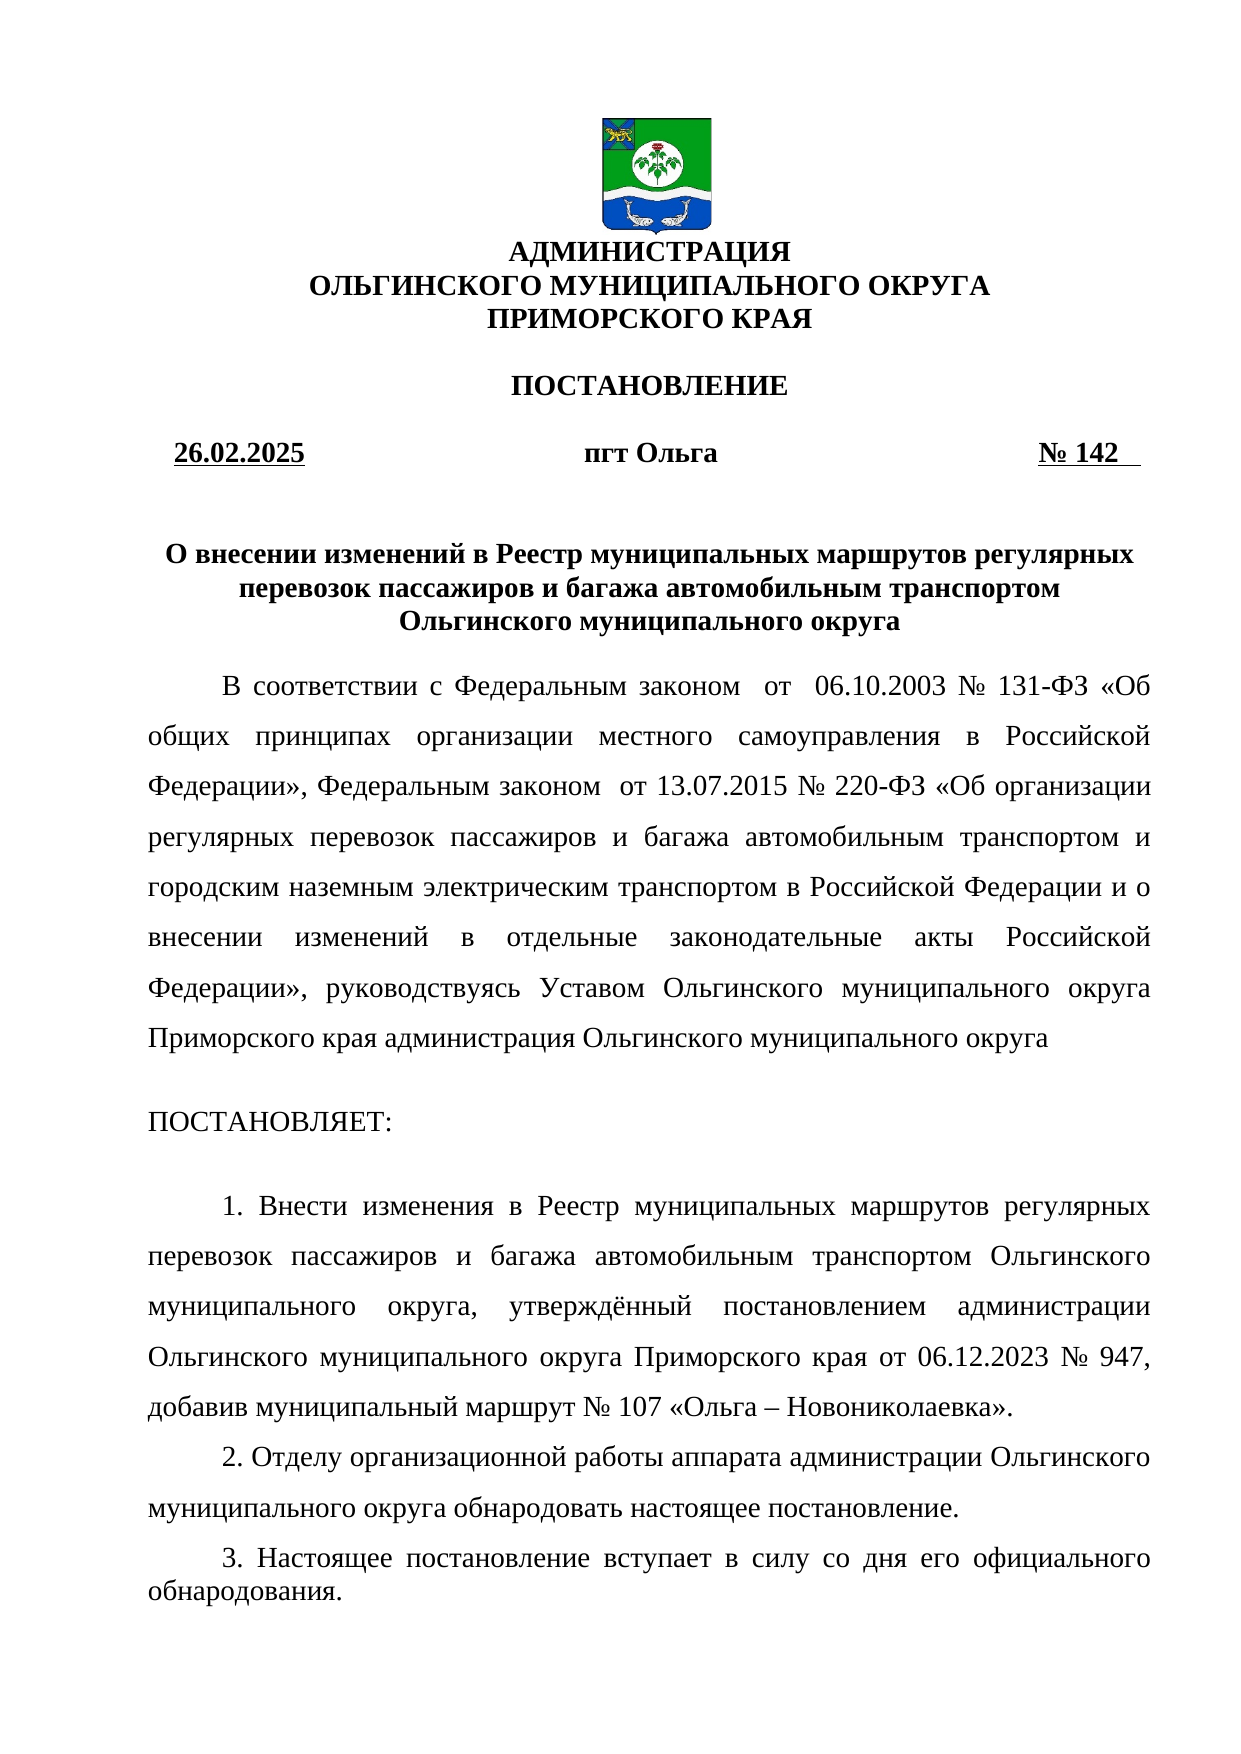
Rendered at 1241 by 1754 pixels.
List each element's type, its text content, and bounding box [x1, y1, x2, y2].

text ПОСТАНОВЛЕНИЕ [148, 368, 1152, 402]
text ОЛЬГИНСКОГО МУНИЦИПАЛЬНОГО ОКРУГА [148, 268, 1152, 301]
picture [602, 118, 712, 235]
text 1. Внести изменения в Реестр муниципальных маршрутов регулярных перевозок пассажиров и багажа автомобильным транспортом Ольгинского муниципального округа, утверждённый постановлением администрации Ольгинского муниципального округа Приморского края от 06.12.2023 № 947, добавив муниципальный маршрут № 107 «Ольга – Новониколаевка». [148, 1188, 1152, 1423]
text 3. Настоящее постановление вступает в силу со дня его официального обнародования. [148, 1540, 1152, 1607]
table_header 26.02.2025 [148, 436, 484, 469]
text В соответствии с Федеральным законом от 06.10.2003 № 131-ФЗ «Об общих принципах организации местного самоуправления в Российской Федерации», Федеральным законом от 13.07.2015 № 220-ФЗ «Об организации регулярных перевозок пассажиров и багажа автомобильным транспортом и городским наземным электрическим транспортом в Российской Федерации и о внесении изменений в отдельные законодательные акты Российской Федерации», руководствуясь Уставом Ольгинского муниципального округа Приморского края администрация Ольгинского муниципального округа [148, 668, 1152, 1054]
table_header пгт Ольга [484, 436, 818, 469]
text Ольгинского муниципального округа [148, 603, 1152, 637]
text ПОСТАНОВЛЯЕТ: [148, 1104, 1152, 1137]
table_header № 142 [818, 436, 1152, 469]
text О внесении изменений в Реестр муниципальных маршрутов регулярных перевозок пассажиров и багажа автомобильным транспортом [148, 536, 1152, 603]
text ПРИМОРСКОГО КРАЯ [148, 301, 1152, 335]
text 2. Отделу организационной работы аппарата администрации Ольгинского муниципального округа обнародовать настоящее постановление. [148, 1439, 1152, 1523]
text АДМИНИСТРАЦИЯ [148, 234, 1152, 268]
